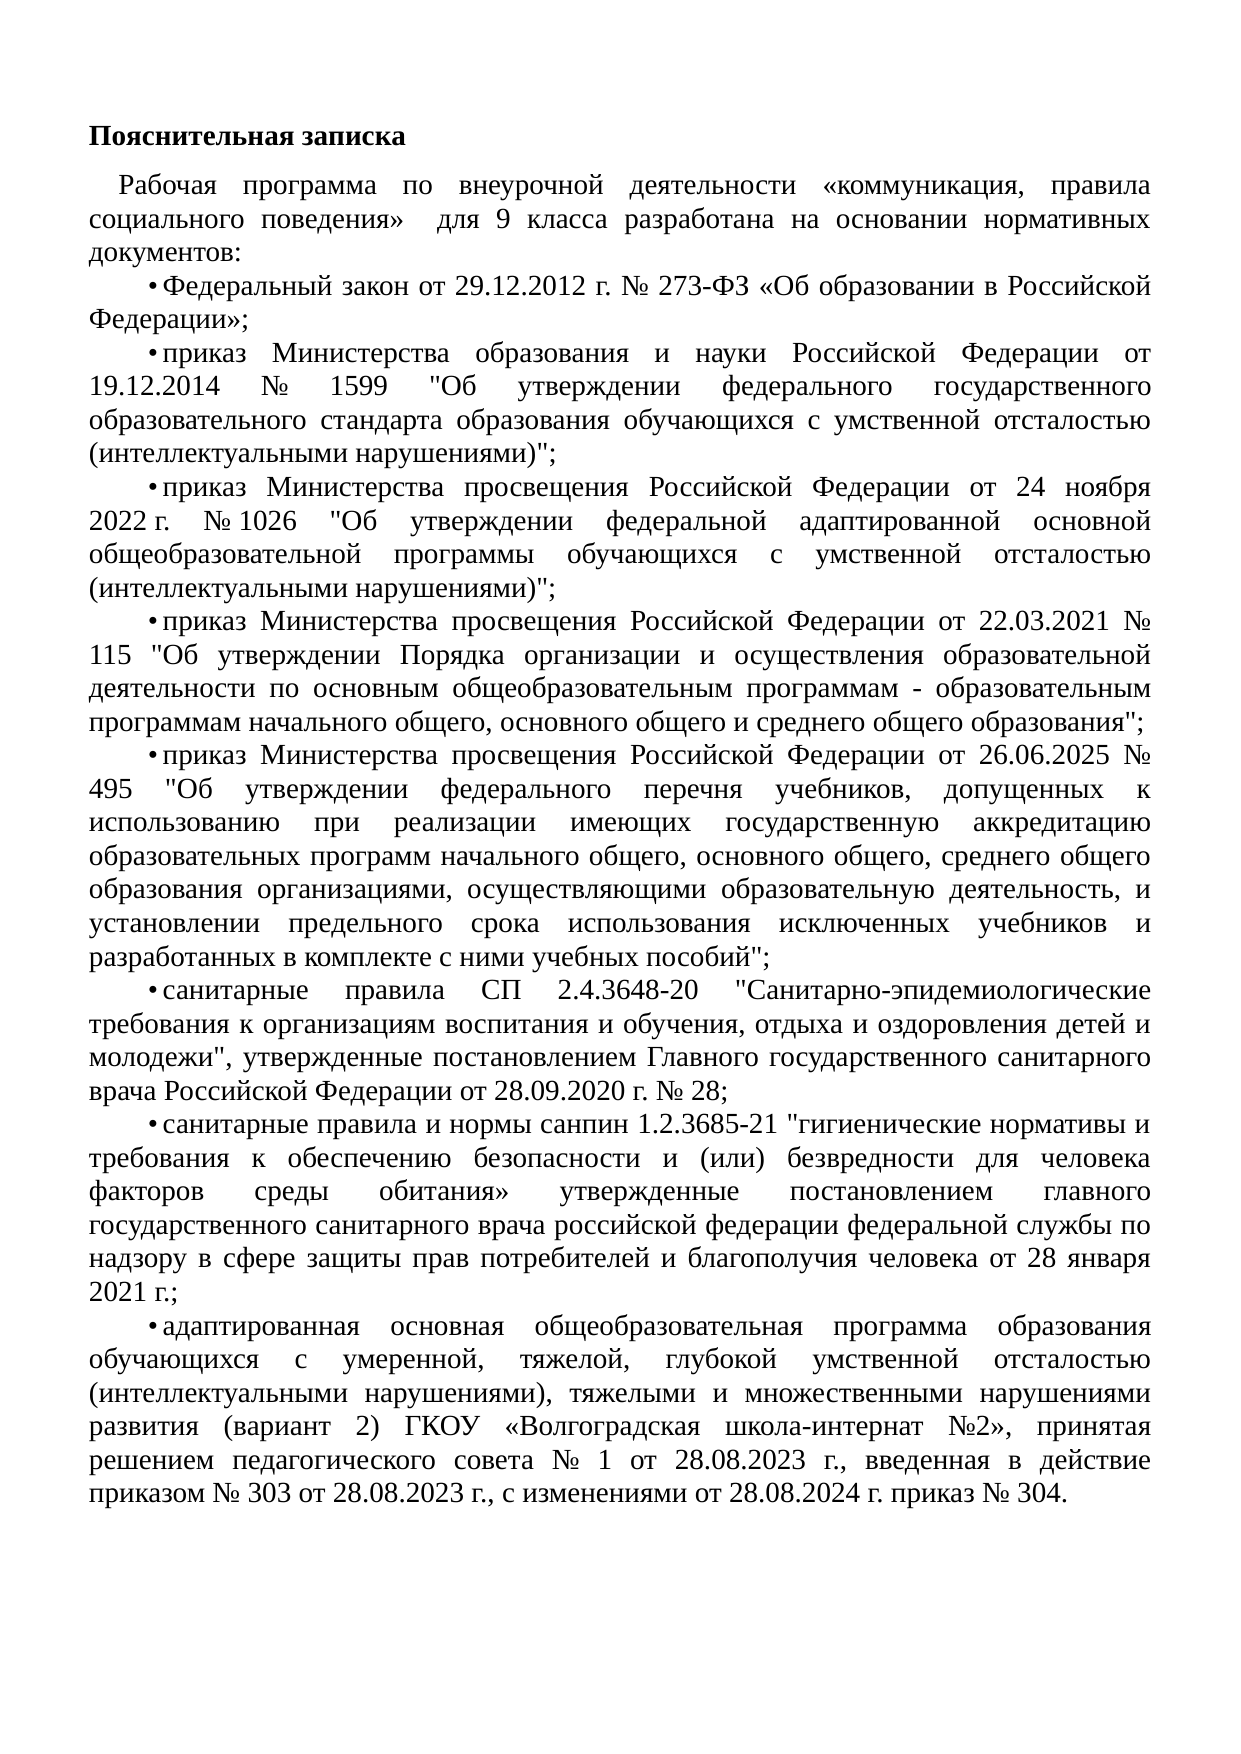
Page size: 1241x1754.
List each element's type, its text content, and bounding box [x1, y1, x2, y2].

list санитарные правила и нормы санпин 1.2.3685-21 "гигиенические нормативы и требования к обеспечению безопасности и (или) безвредности для человека факторов среды обитания» утвержденные постановлением главного государственного санитарного врача российской федерации федеральной службы по надзору в сфере защиты прав потребителей и благополучия человека от 28 января 2021 г.; [89, 1106, 1152, 1308]
list приказ Министерства просвещения Российской Федерации от 24 ноября 2022 г. № 1026 "Об утверждении федеральной адаптированной основной общеобразовательной программы обучающихся с умственной отсталостью (интеллектуальными нарушениями)"; [89, 469, 1152, 603]
text Пояснительная записка [89, 118, 1152, 152]
list приказ Министерства просвещения Российской Федерации от 26.06.2025 № 495 "Об утверждении федерального перечня учебников, допущенных к использованию при реализации имеющих государственную аккредитацию образовательных программ начального общего, основного общего, среднего общего образования организациями, осуществляющими образовательную деятельность, и установлении предельного срока использования исключенных учебников и разработанных в комплекте с ними учебных пособий"; [89, 737, 1152, 972]
list санитарные правила СП 2.4.3648-20 "Санитарно-эпидемиологические требования к организациям воспитания и обучения, отдыха и оздоровления детей и молодежи", утвержденные постановлением Главного государственного санитарного врача Российской Федерации от 28.09.2020 г. № 28; [89, 972, 1152, 1106]
list приказ Министерства образования и науки Российской Федерации от 19.12.2014 № 1599 "Об утверждении федерального государственного образовательного стандарта образования обучающихся с умственной отсталостью (интеллектуальными нарушениями)"; [89, 335, 1152, 469]
list адаптированная основная общеобразовательная программа образования обучающихся с умеренной, тяжелой, глубокой умственной отсталостью (интеллектуальными нарушениями), тяжелыми и множественными нарушениями развития (вариант 2) ГКОУ «Волгоградская школа-интернат №2», принятая решением педагогического совета № 1 от 28.08.2023 г., введенная в действие приказом № 303 от 28.08.2023 г., с изменениями от 28.08.2024 г. приказ № 304. [89, 1308, 1152, 1509]
text Рабочая программа по внеурочной деятельности «коммуникация, правила социального поведения» для 9 класса разработана на основании нормативных документов: [89, 167, 1152, 268]
list Федеральный закон от 29.12.2012 г. № 273-ФЗ «Об образовании в Российской Федерации»; [89, 268, 1152, 335]
list приказ Министерства просвещения Российской Федерации от 22.03.2021 № 115 "Об утверждении Порядка организации и осуществления образовательной деятельности по основным общеобразовательным программам - образовательным программам начального общего, основного общего и среднего общего образования"; [89, 603, 1152, 737]
